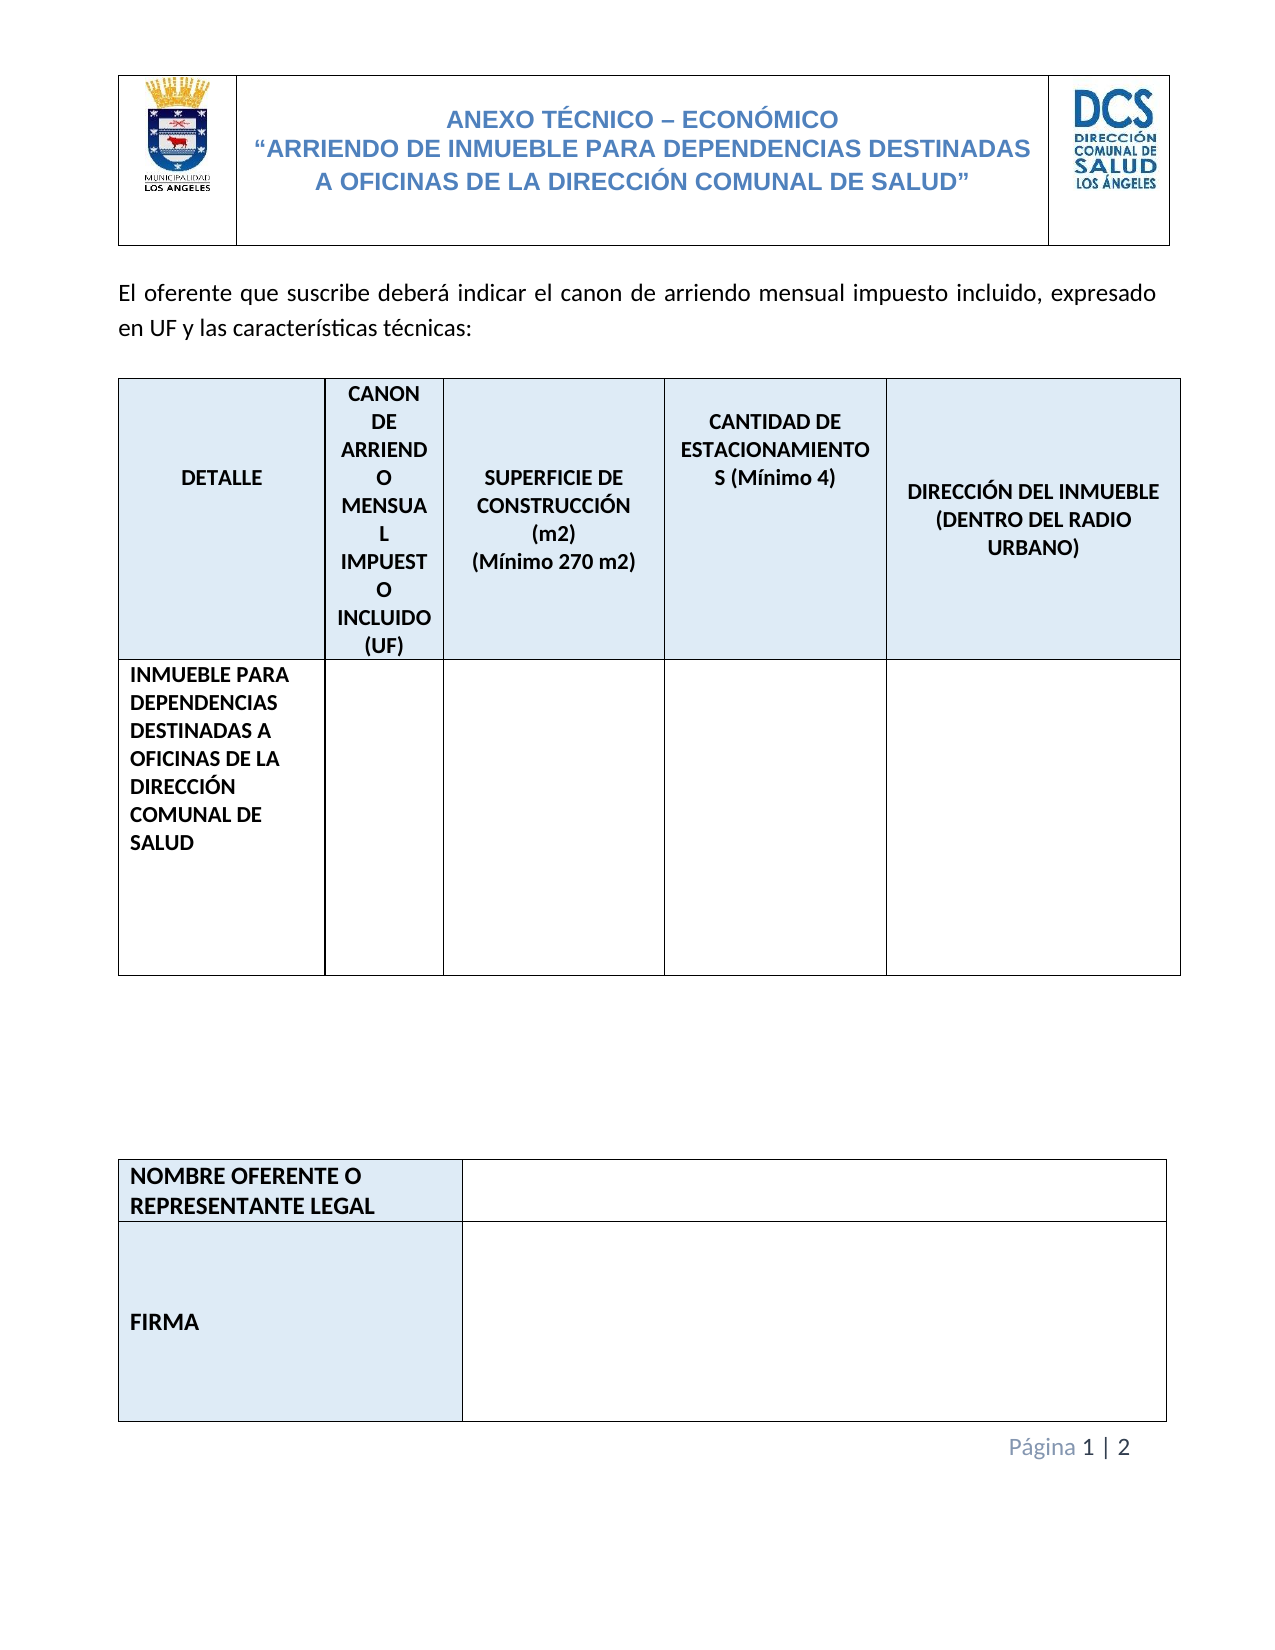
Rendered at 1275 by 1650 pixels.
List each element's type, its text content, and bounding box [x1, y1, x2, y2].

table_cell [463, 1222, 1166, 1421]
table_cell [326, 660, 443, 974]
table_header DIRECCIÓN DEL INMUEBLE (DENTRO DEL RADIO URBANO) [887, 379, 1180, 659]
table_cell FIRMA [119, 1222, 462, 1421]
table_header SUPERFICIE DE CONSTRUCCIÓN (m2) (Mínimo 270 m2) [444, 379, 664, 659]
picture [145, 77, 210, 191]
table_header CANON DE ARRIENDO MENSUAL IMPUESTO INCLUIDO (UF) [326, 379, 443, 659]
table_cell [665, 660, 886, 974]
table_cell [887, 660, 1180, 974]
table_header [463, 1160, 1166, 1221]
table_cell INMUEBLE PARA DEPENDENCIAS DESTINADAS A OFICINAS DE LA DIRECCIÓN COMUNAL DE SALUD [119, 660, 324, 974]
table_header NOMBRE OFERENTE O REPRESENTANTE LEGAL [119, 1160, 462, 1221]
text El oferente que suscribe deberá indicar el canon de arriendo mensual impuesto incluido, expresado en UF y las características técnicas: [118, 277, 1157, 343]
picture [1060, 76, 1167, 191]
table_cell [444, 660, 664, 974]
table_header DETALLE [119, 379, 324, 659]
table_header CANTIDAD DE ESTACIONAMIENTOS (Mínimo 4) [665, 379, 886, 659]
